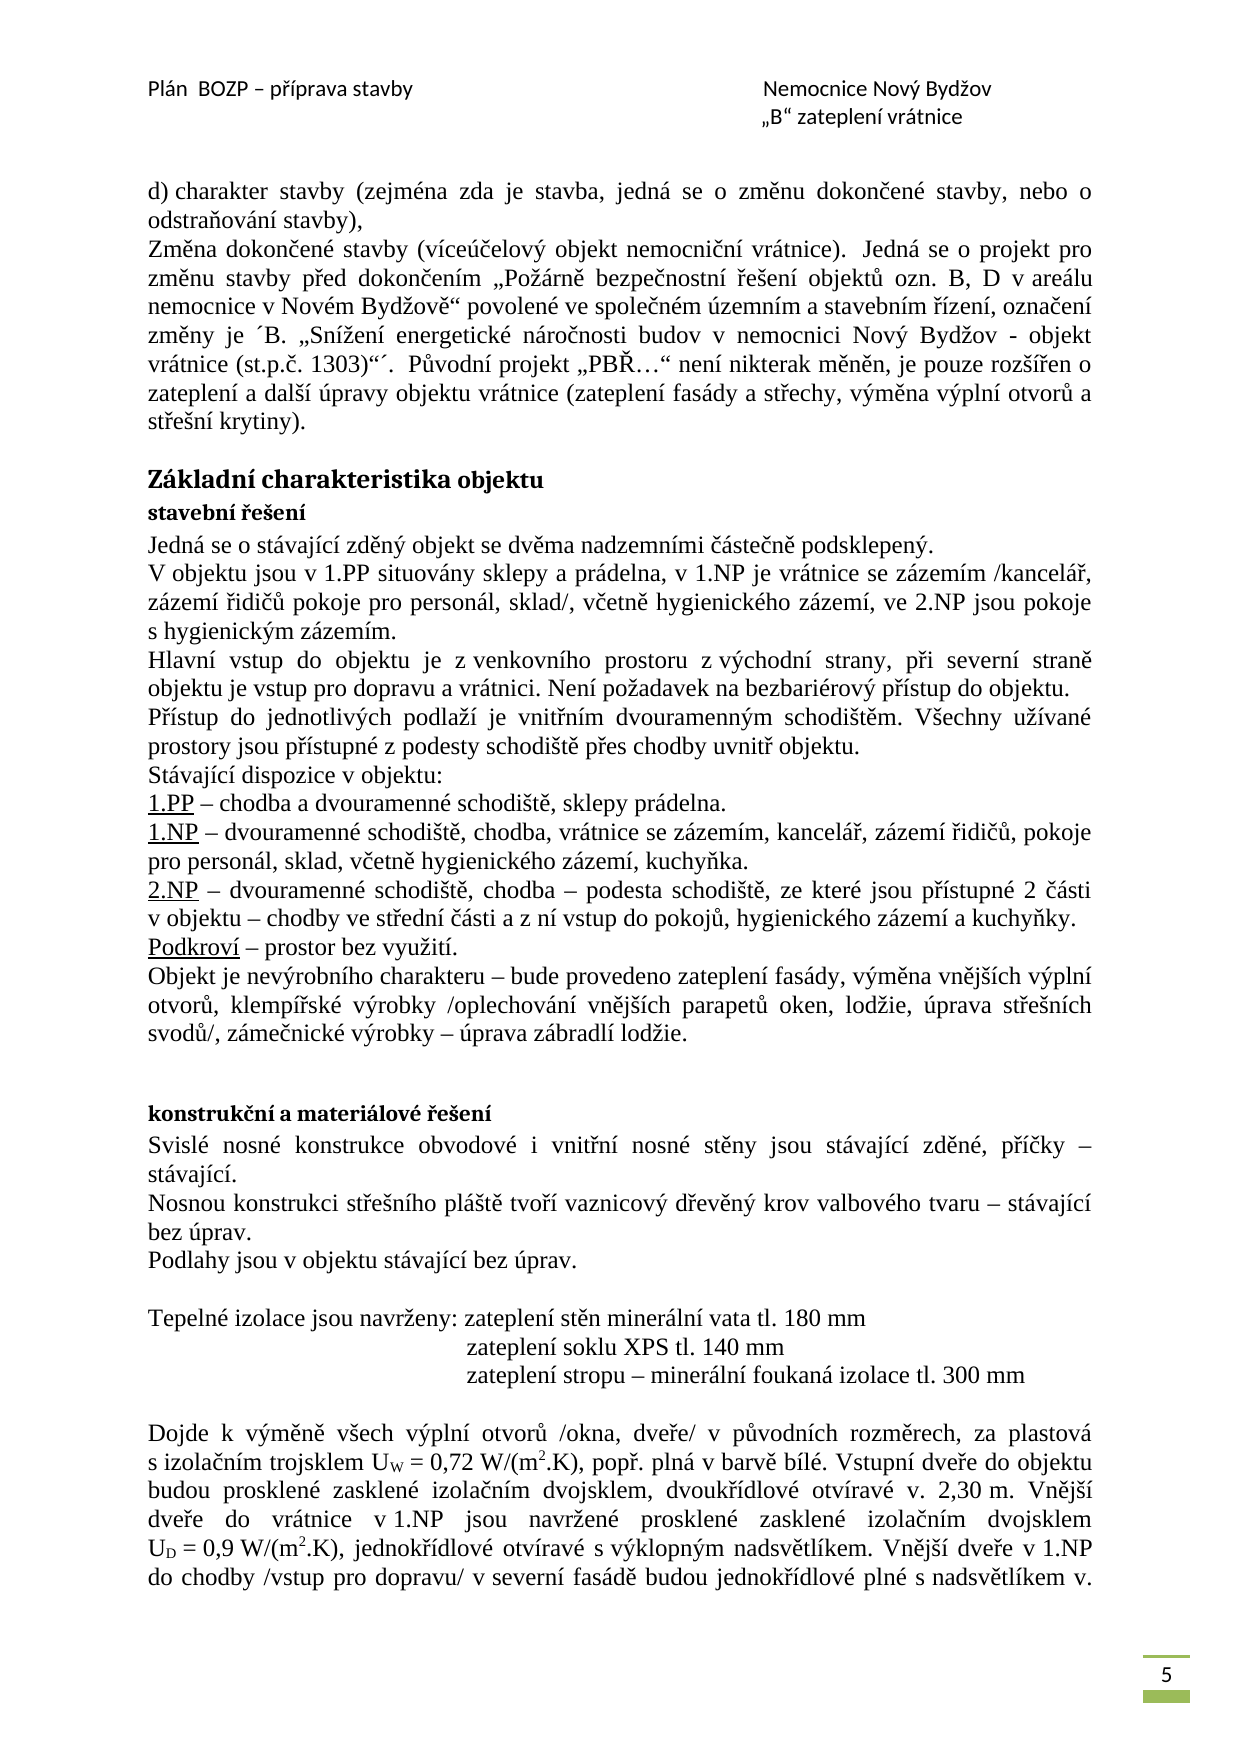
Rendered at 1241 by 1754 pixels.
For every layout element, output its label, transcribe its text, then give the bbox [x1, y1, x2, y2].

text Přístup do jednotlivých podlaží je vnitřním dvouramenným schodištěm. Všechny užívané prostory jsou přístupné z podesty schodiště přes chodby uvnitř objektu. [148, 702, 1093, 760]
text V objektu jsou v 1.PP situovány sklepy a prádelna, v 1.NP je vrátnice se zázemím /kancelář, zázemí řidičů pokoje pro personál, sklad/, včetně hygienického zázemí, ve 2.NP jsou pokoje s hygienickým zázemím. [148, 558, 1093, 645]
subtitle stavební řešení [148, 499, 1093, 526]
text Tepelné izolace jsou navrženy: zateplení stěn minerální vata tl. 180 mm [148, 1303, 1093, 1332]
subtitle Základní charakteristika objektu [148, 464, 1093, 495]
text Stávající dispozice v objektu: [148, 760, 1093, 788]
text zateplení soklu XPS tl. 140 mm [148, 1332, 1093, 1361]
text Změna dokončené stavby (víceúčelový objekt nemocniční vrátnice). Jedná se o projekt pro změnu stavby před dokončením „Požárně bezpečnostní řešení objektů ozn. B, D v areálu nemocnice v Novém Bydžově“ povolené ve společném územním a stavebním řízení, označení změny je ´B. „Snížení energetické náročnosti budov v nemocnici Nový Bydžov - objekt vrátnice (st.p.č. 1303)“´. Původní projekt „PBŘ…“ není nikterak měněn, je pouze rozšířen o zateplení a další úpravy objektu vrátnice (zateplení fasády a střechy, výměna výplní otvorů a střešní krytiny). [148, 234, 1093, 435]
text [148, 1418, 1093, 1591]
text d) charakter stavby (zejména zda je stavba, jedná se o změnu dokončené stavby, nebo o odstraňování stavby), [148, 176, 1093, 234]
text 1.PP – chodba a dvouramenné schodiště, sklepy prádelna. [148, 788, 1093, 817]
subtitle konstrukční a materiálové řešení [148, 1100, 1093, 1127]
text 1.NP – dvouramenné schodiště, chodba, vrátnice se zázemím, kancelář, zázemí řidičů, pokoje pro personál, sklad, včetně hygienického zázemí, kuchyňka. [148, 817, 1093, 875]
list Svislé nosné konstrukce obvodové i vnitřní nosné stěny jsou stávající zděné, příčky – stávající. [148, 1131, 1093, 1188]
text Podlahy jsou v objektu stávající bez úprav. [148, 1246, 1093, 1274]
text Hlavní vstup do objektu je z venkovního prostoru z východní strany, při severní straně objektu je vstup pro dopravu a vrátnici. Není požadavek na bezbariérový přístup do objektu. [148, 645, 1093, 702]
list Nosnou konstrukci střešního pláště tvoří vaznicový dřevěný krov valbového tvaru – stávající bez úprav. [148, 1188, 1093, 1246]
text Objekt je nevýrobního charakteru – bude provedeno zateplení fasády, výměna vnějších výplní otvorů, klempířské výrobky /oplechování vnějších parapetů oken, lodžie, úprava střešních svodů/, zámečnické výrobky – úprava zábradlí lodžie. [148, 961, 1093, 1047]
list zateplení stropu – minerální foukaná izolace tl. 300 mm [148, 1361, 1093, 1389]
text Jedná se o stávající zděný objekt se dvěma nadzemními částečně podsklepený. [148, 530, 1093, 558]
text Podkroví – prostor bez využití. [148, 932, 1093, 961]
text 2.NP – dvouramenné schodiště, chodba – podesta schodiště, ze které jsou přístupné 2 části v objektu – chodby ve střední části a z ní vstup do pokojů, hygienického zázemí a kuchyňky. [148, 875, 1093, 932]
